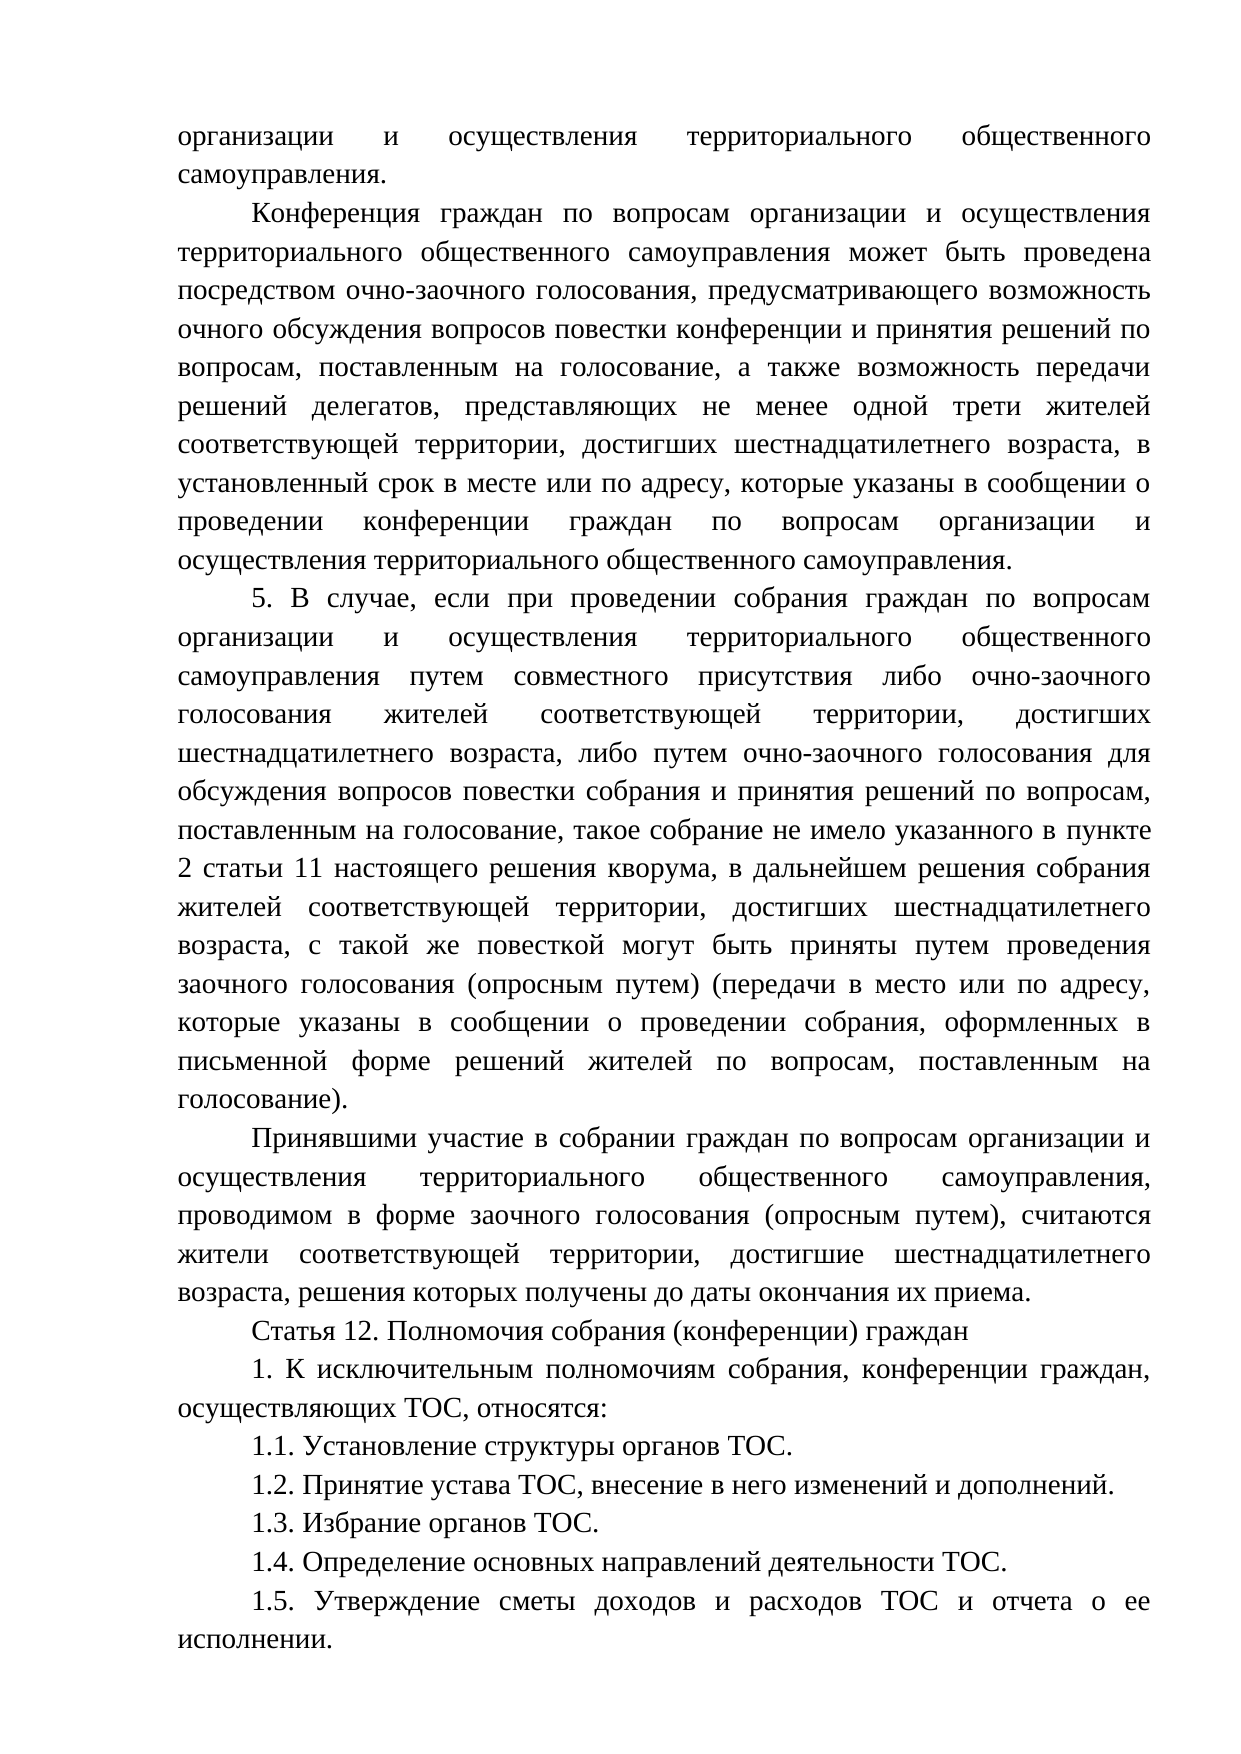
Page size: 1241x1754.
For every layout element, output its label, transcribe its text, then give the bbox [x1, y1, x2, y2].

text Принявшими участие в собрании граждан по вопросам организации и осуществления территориального общественного самоуправления, проводимом в форме заочного голосования (опросным путем), считаются жители соответствующей территории, достигшие шестнадцатилетнего возраста, решения которых получены до даты окончания их приема. [177, 1120, 1152, 1308]
text 1. К исключительным полномочиям собрания, конференции граждан, осуществляющих ТОС, относятся: [177, 1351, 1152, 1423]
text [177, 118, 1152, 190]
text 1.2. Принятие устава ТОС, внесение в него изменений и дополнений. [177, 1467, 1152, 1501]
text Статья 12. Полномочия собрания (конференции) граждан [177, 1313, 1152, 1346]
text 1.5. Утверждение сметы доходов и расходов ТОС и отчета о ее исполнении. [177, 1583, 1152, 1655]
text Конференция граждан по вопросам организации и осуществления территориального общественного самоуправления может быть проведена посредством очно-заочного голосования, предусматривающего возможность очного обсуждения вопросов повестки конференции и принятия решений по вопросам, поставленным на голосование, а также возможность передачи решений делегатов, представляющих не менее одной трети жителей соответствующей территории, достигших шестнадцатилетнего возраста, в установленный срок в месте или по адресу, которые указаны в сообщении о проведении конференции граждан по вопросам организации и осуществления территориального общественного самоуправления. [177, 195, 1152, 576]
text 1.1. Установление структуры органов ТОС. [177, 1428, 1152, 1462]
text 1.3. Избрание органов ТОС. [177, 1506, 1152, 1539]
text 5. В случае, если при проведении собрания граждан по вопросам организации и осуществления территориального общественного самоуправления путем совместного присутствия либо очно-заочного голосования жителей соответствующей территории, достигших шестнадцатилетнего возраста, либо путем очно-заочного голосования для обсуждения вопросов повестки собрания и принятия решений по вопросам, поставленным на голосование, такое собрание не имело указанного в пункте 2 статьи 11 настоящего решения кворума, в дальнейшем решения собрания жителей соответствующей территории, достигших шестнадцатилетнего возраста, с такой же повесткой могут быть приняты путем проведения заочного голосования (опросным путем) (передачи в место или по адресу, которые указаны в сообщении о проведении собрания, оформленных в письменной форме решений жителей по вопросам, поставленным на голосование). [177, 581, 1152, 1115]
text 1.4. Определение основных направлений деятельности ТОС. [177, 1544, 1152, 1578]
